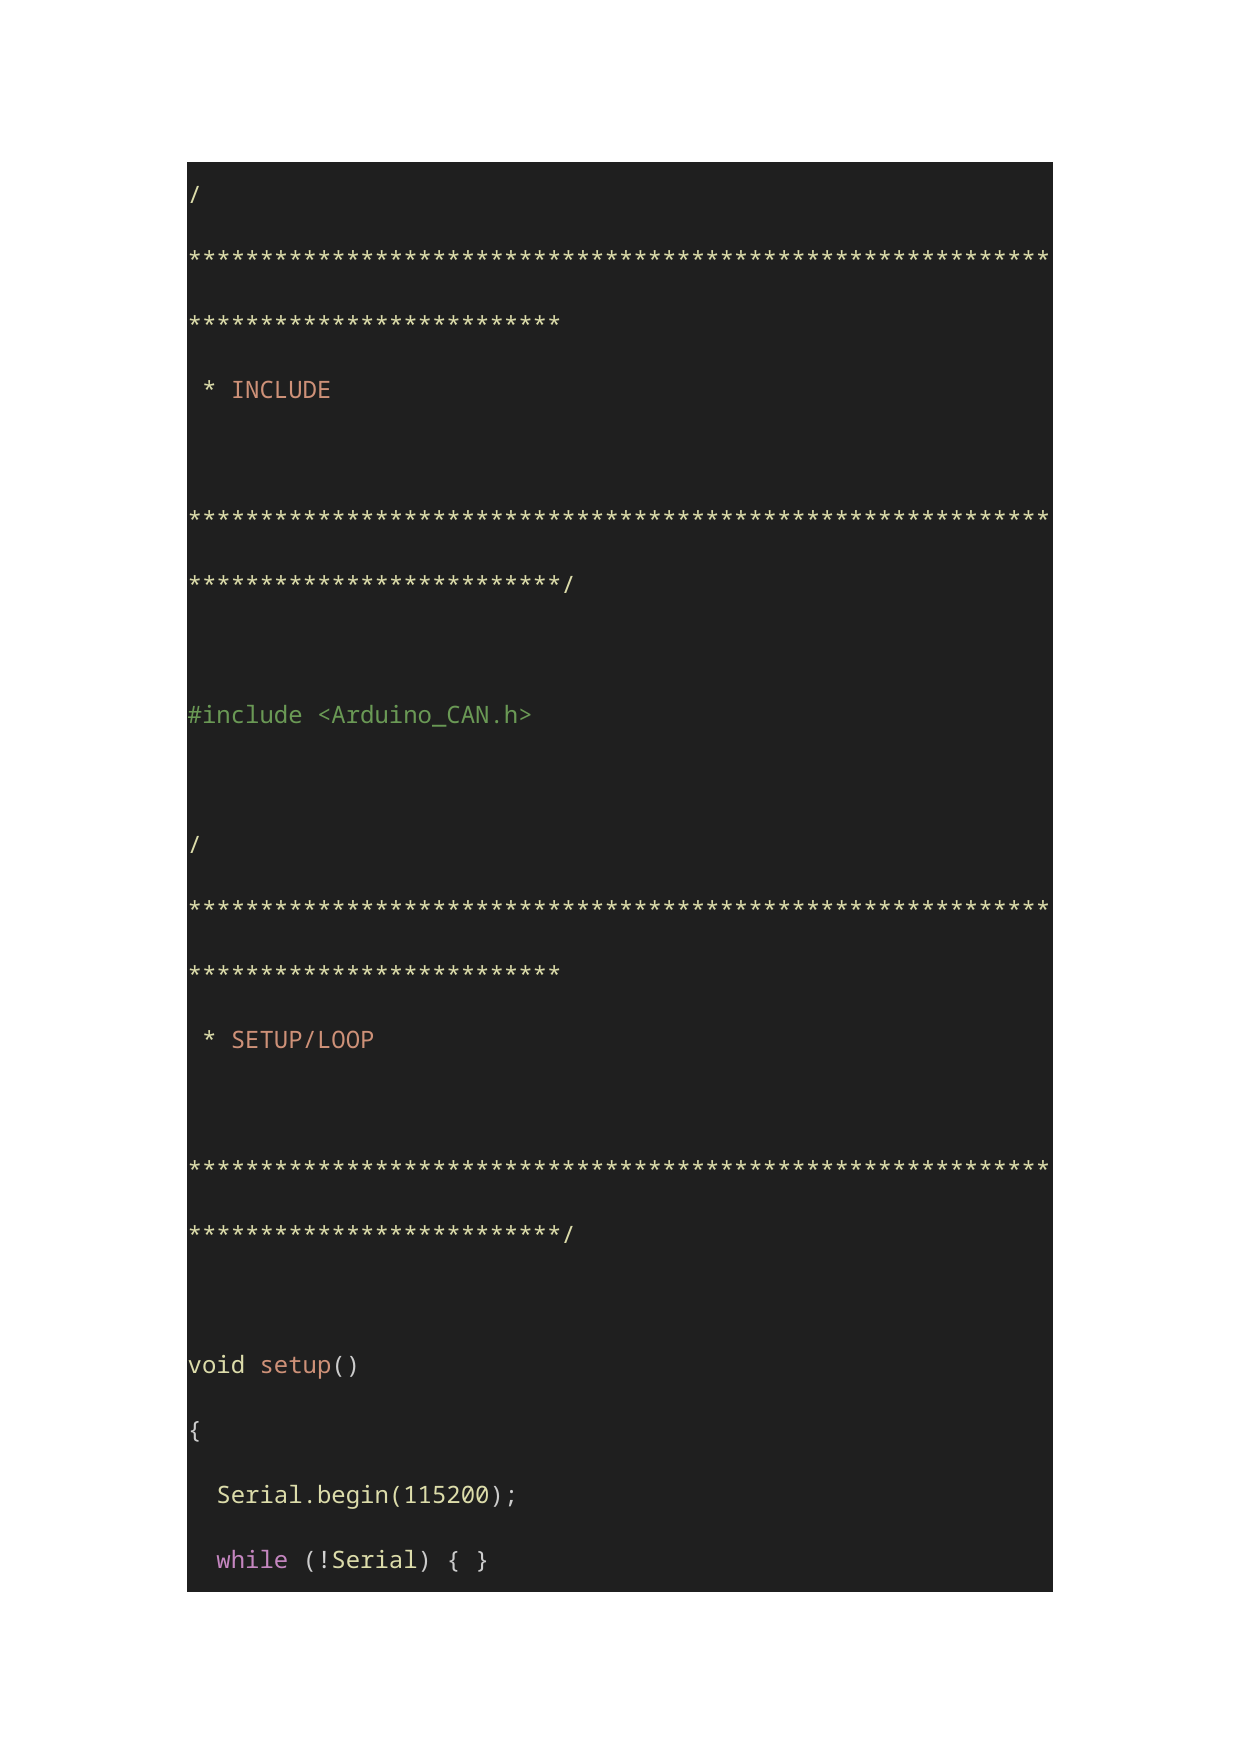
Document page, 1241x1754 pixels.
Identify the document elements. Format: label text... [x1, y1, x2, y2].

text void setup() [187, 1332, 1053, 1397]
text #include <Arduino_CAN.h> [187, 682, 1053, 747]
text while (!Serial) { } [187, 1527, 1053, 1592]
text Serial.begin(115200); [187, 1462, 1053, 1527]
text * SETUP/LOOP [187, 1007, 1053, 1072]
text **************************************************************************************/ [187, 422, 1053, 617]
text { [187, 1397, 1053, 1462]
text **************************************************************************************/ [187, 1072, 1053, 1267]
text * INCLUDE [187, 357, 1053, 422]
text /************************************************************************************** [187, 162, 1053, 357]
text /************************************************************************************** [187, 812, 1053, 1007]
